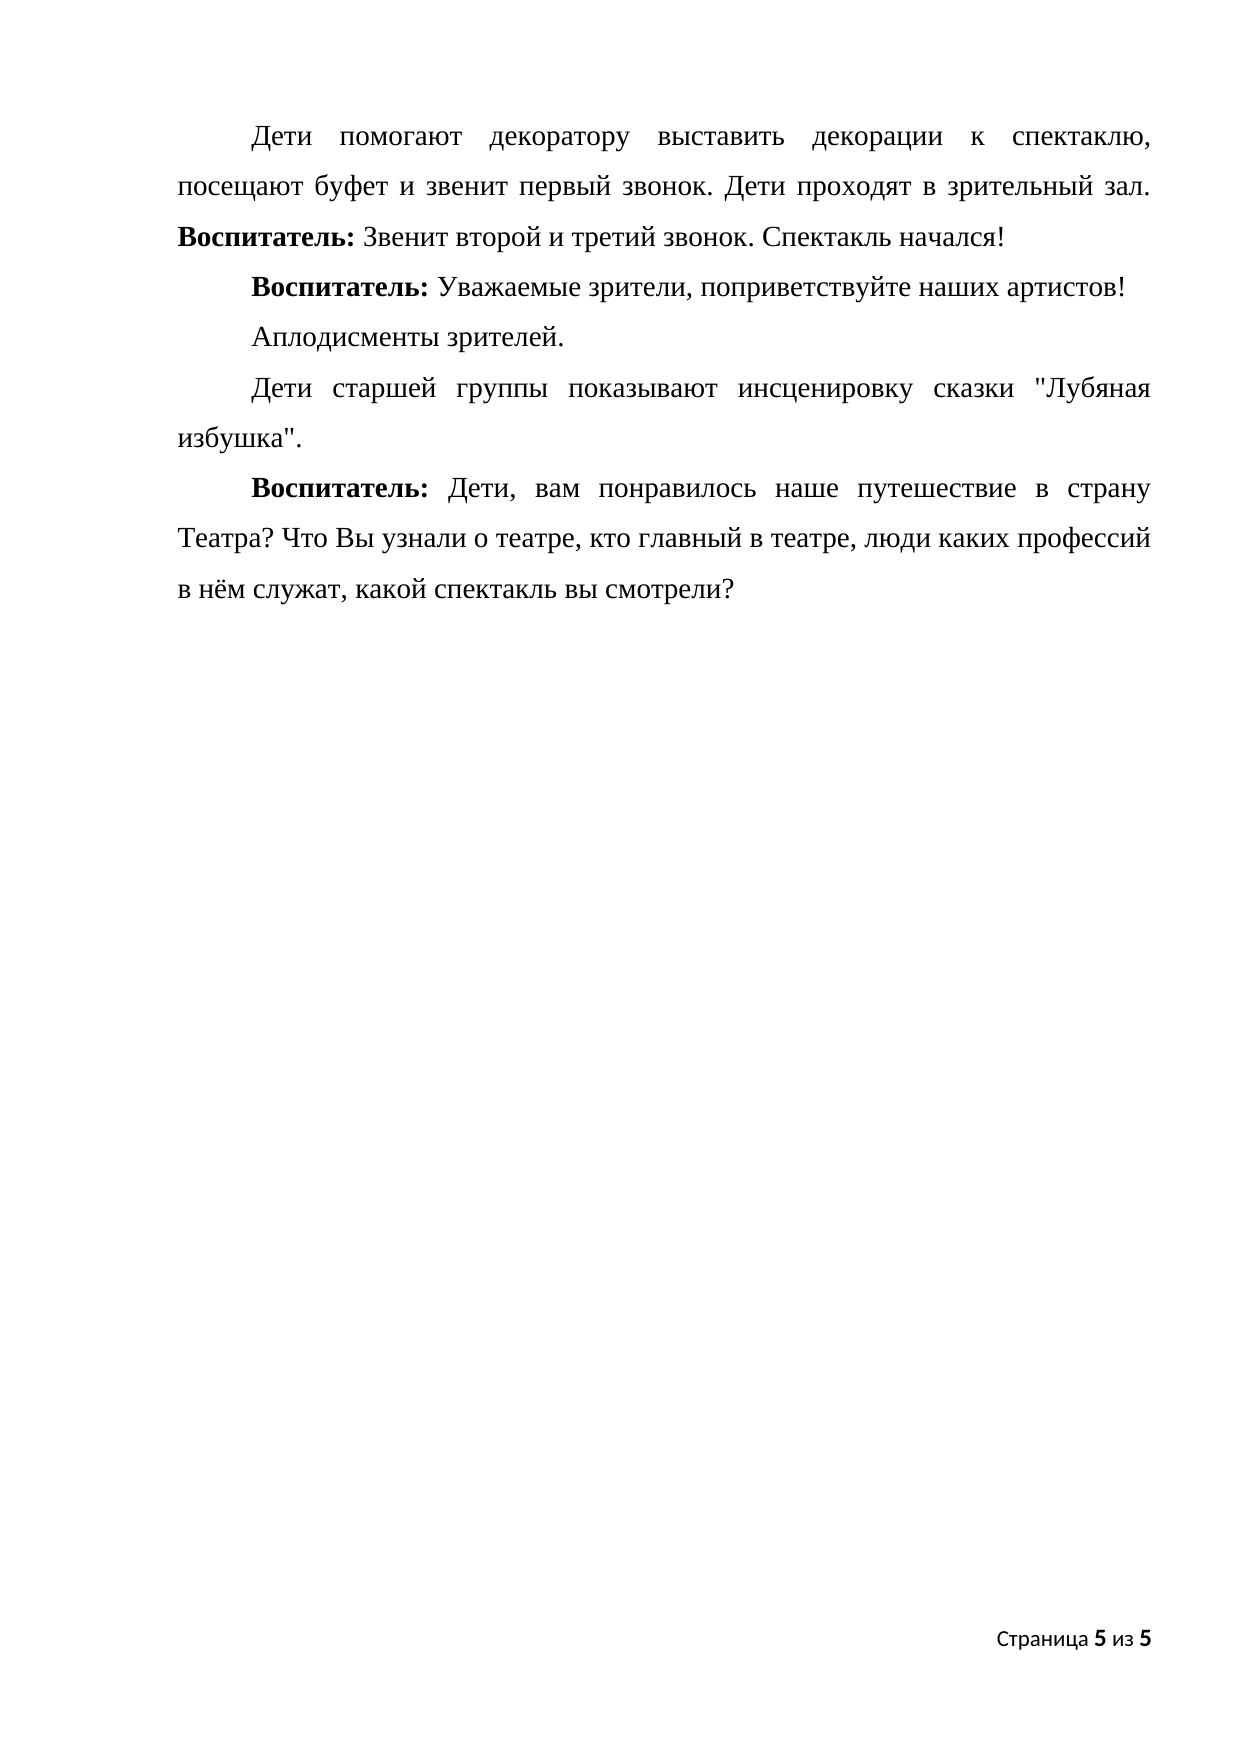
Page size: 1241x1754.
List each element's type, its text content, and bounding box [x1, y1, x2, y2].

text Воспитатель: Уважаемые зрители, поприветствуйте наших артистов! [177, 269, 1152, 303]
text Дети помогают декоратору выставить декорации к спектаклю, посещают буфет и звенит первый звонок. Дети проходят в зрительный зал. Воспитатель: Звенит второй и третий звонок. Спектакль начался! [177, 118, 1152, 252]
text Воспитатель: Дети, вам понравилось наше путешествие в страну Театра? Что Вы узнали о театре, кто главный в театре, люди каких профессий в нём служат, какой спектакль вы смотрели? [177, 470, 1152, 604]
text Аплодисменты зрителей. [177, 319, 1152, 353]
text Дети старшей группы показывают инсценировку сказки "Лубяная избушка". [177, 370, 1152, 453]
